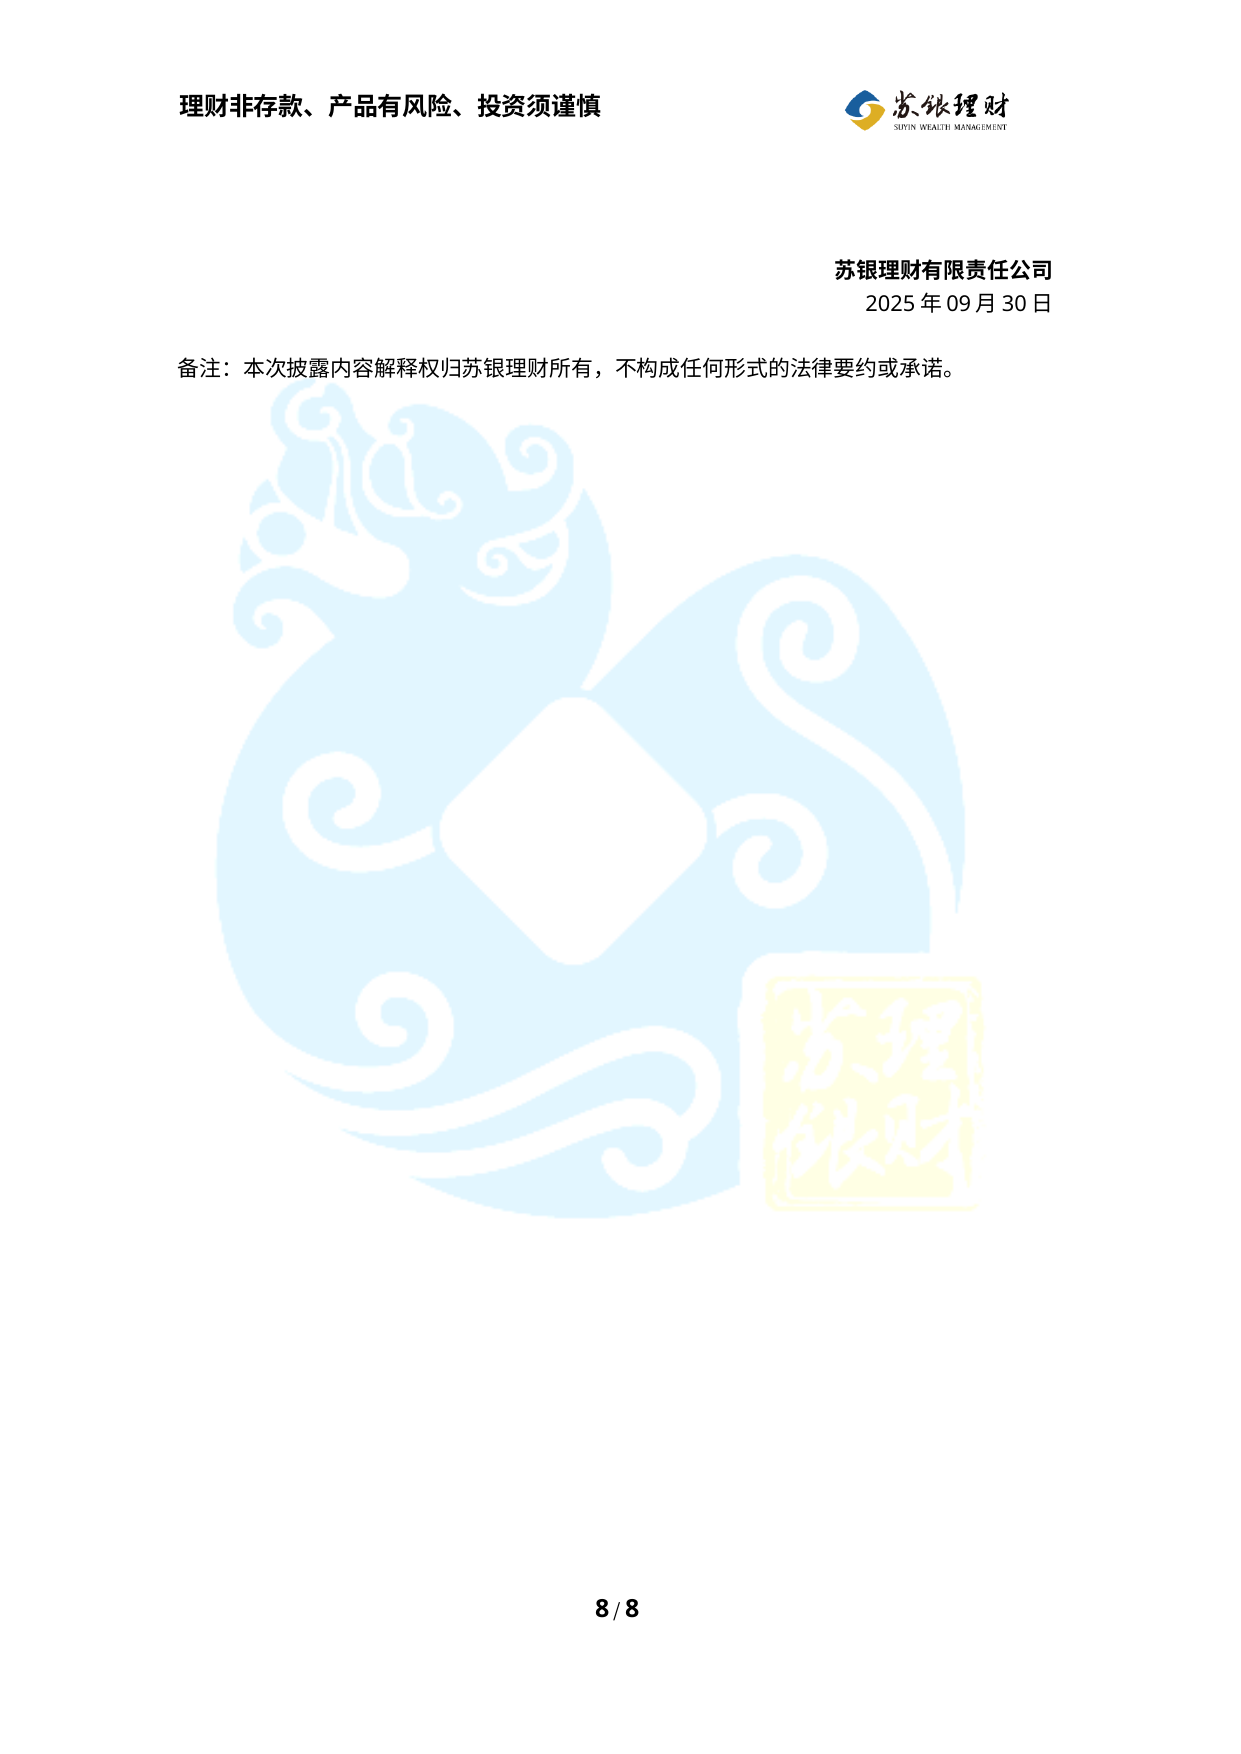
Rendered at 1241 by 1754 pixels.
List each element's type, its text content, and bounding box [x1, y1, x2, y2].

picture [820, 72, 1039, 143]
text 苏银理财有限责任公司 [177, 253, 1053, 286]
text 2025年09月30日 [177, 286, 1053, 318]
text 备注：本次披露内容解释权归苏银理财所有，不构成任何形式的法律要约或承诺。 [177, 351, 1053, 383]
